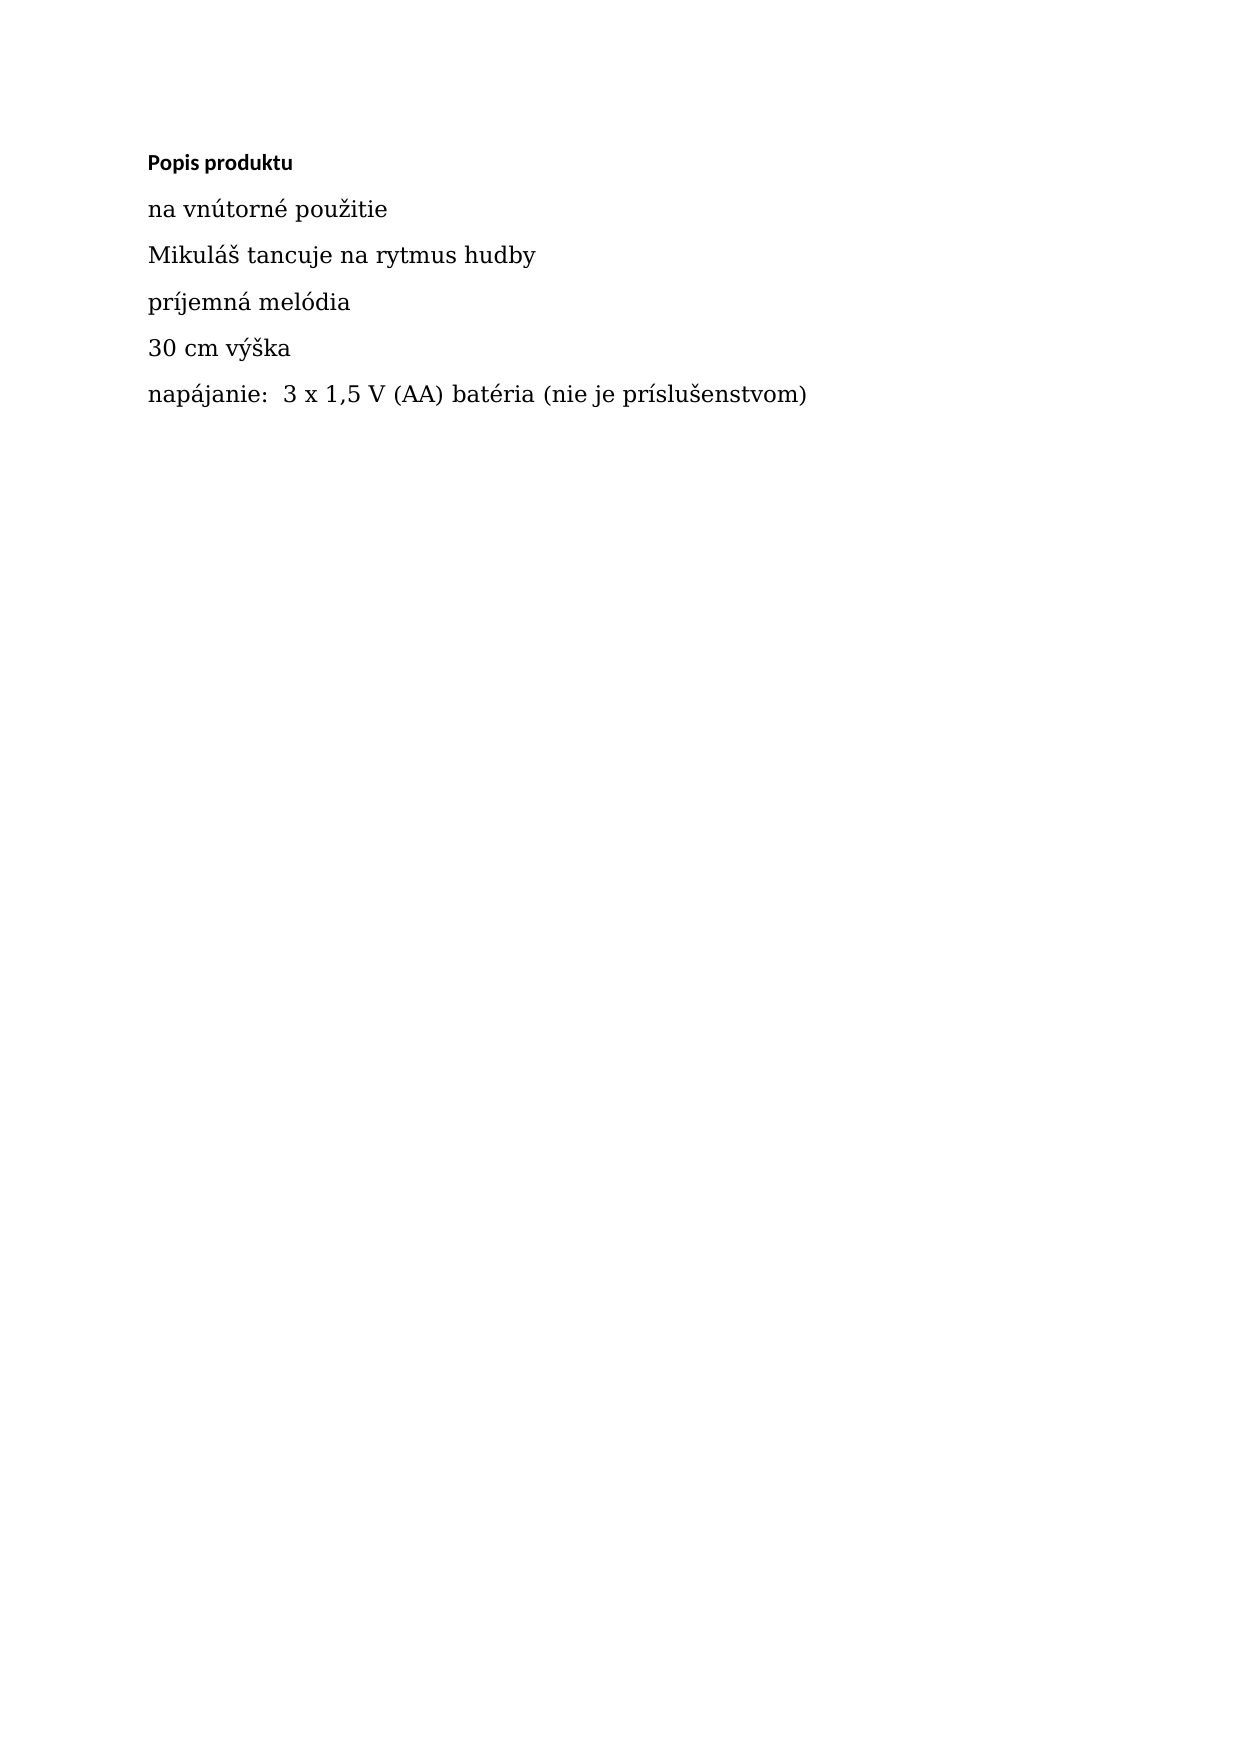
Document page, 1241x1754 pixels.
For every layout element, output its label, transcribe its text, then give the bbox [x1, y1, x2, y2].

text príjemná melódia [148, 287, 1093, 315]
text napájanie: 3 x 1,5 V (AA) batéria (nie je príslušenstvom) [148, 380, 1093, 407]
text Mikuláš tancuje na rytmus hudby [148, 241, 1093, 268]
text na vnútorné použitie [148, 194, 1093, 222]
text Popis produktu [148, 148, 1093, 176]
text 30 cm výška [148, 333, 1093, 361]
